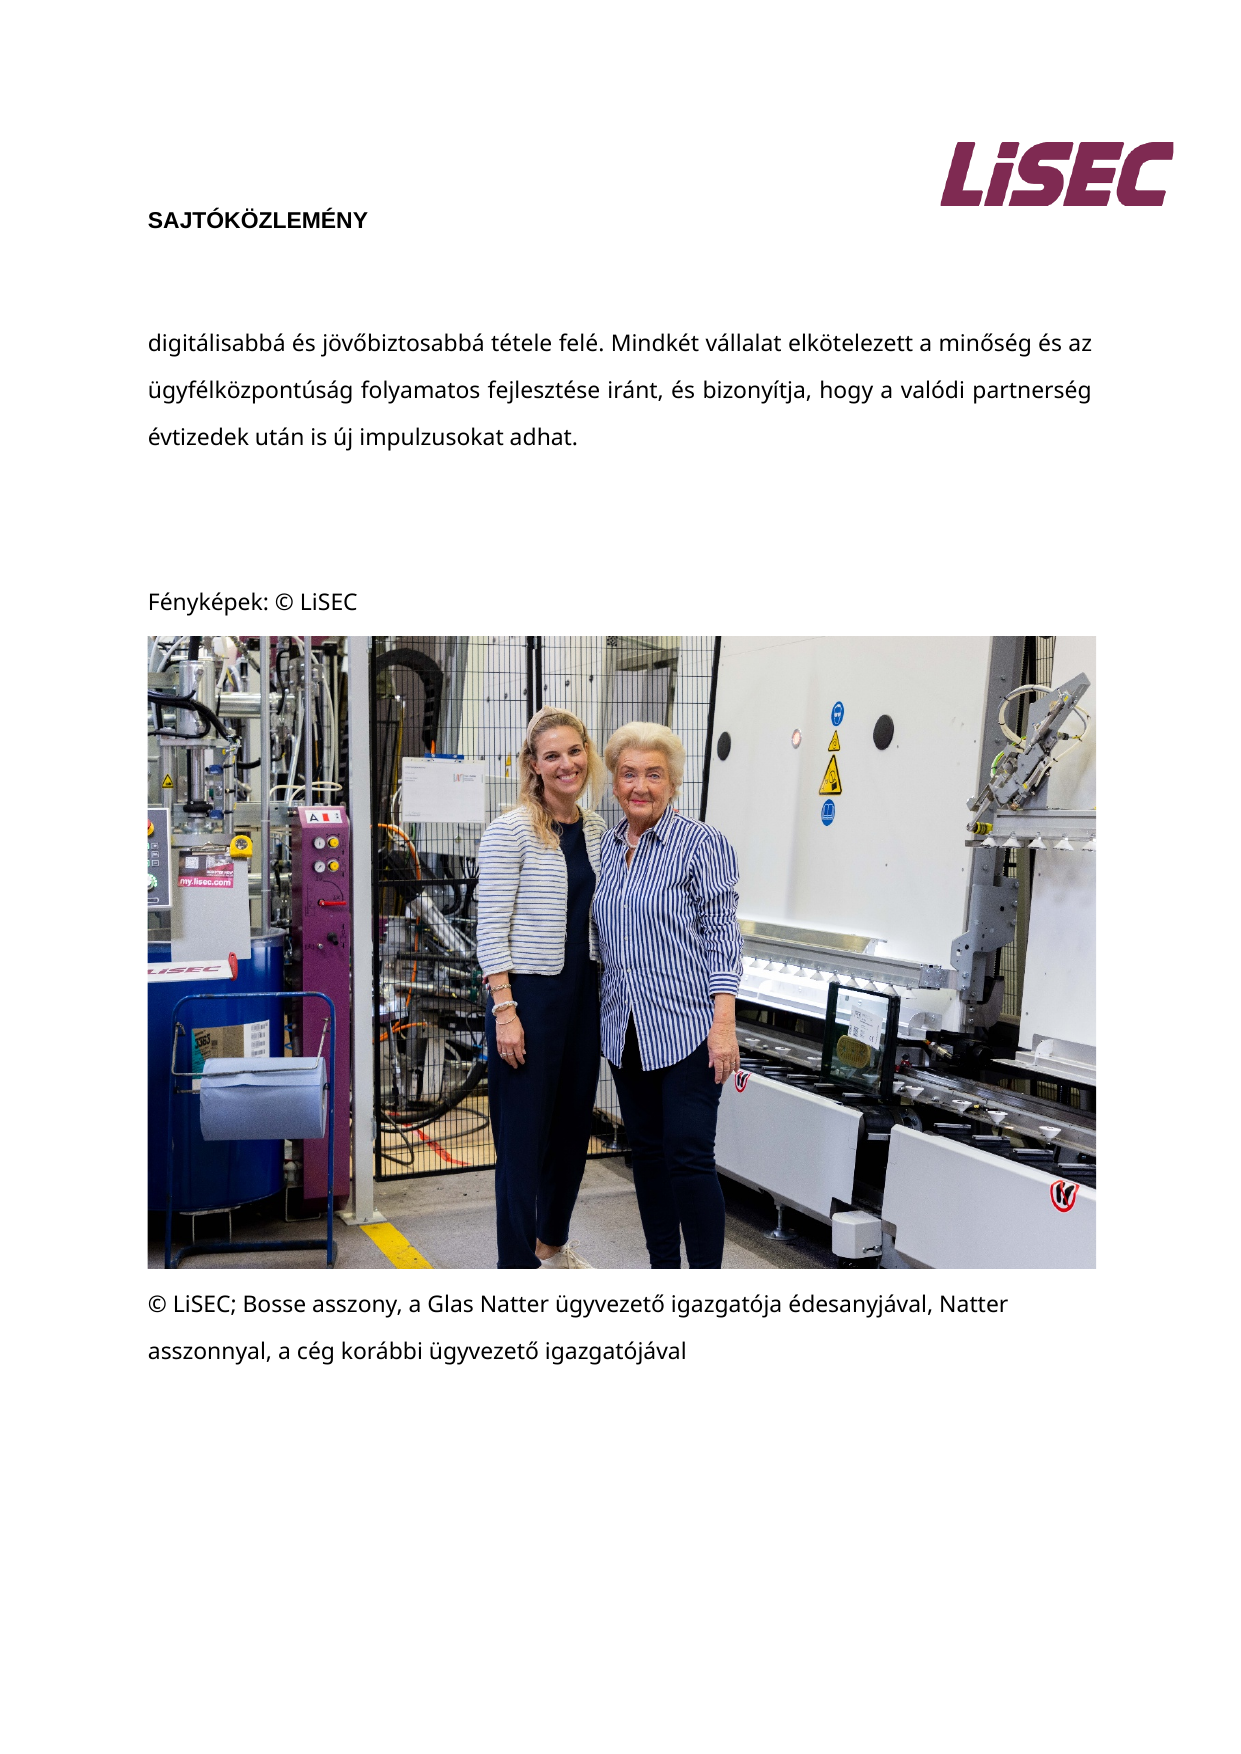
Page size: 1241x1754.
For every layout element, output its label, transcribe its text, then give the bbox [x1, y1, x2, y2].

picture [939, 142, 1173, 205]
text © LiSEC; Bosse asszony, a Glas Natter ügyvezető igazgatója édesanyjával, Natter asszonnyal, a cég korábbi ügyvezető igazgatójával [148, 1288, 1093, 1366]
text Fényképek: © LiSEC [148, 586, 1093, 617]
picture [147, 636, 1097, 1269]
